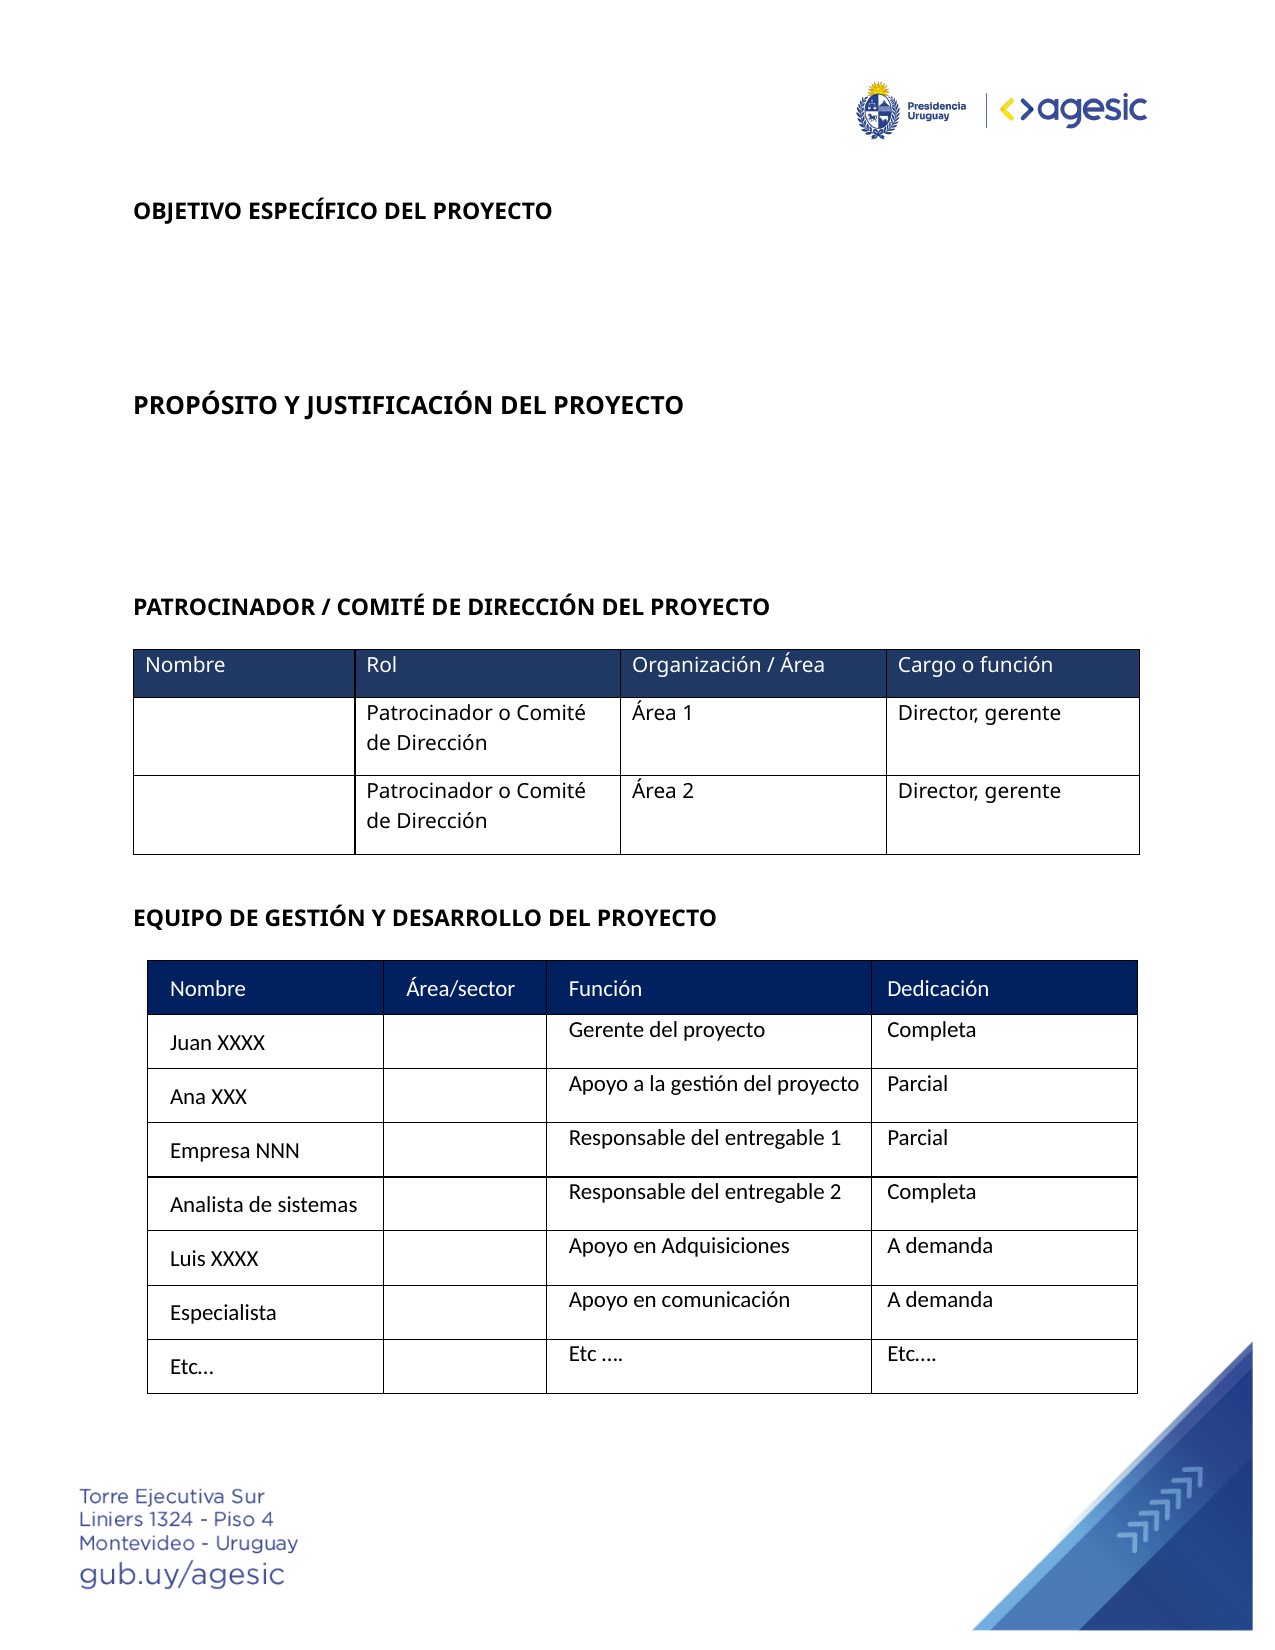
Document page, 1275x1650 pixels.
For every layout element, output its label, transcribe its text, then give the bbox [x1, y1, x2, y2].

subtitle PATROCINADOR / COMITÉ DE DIRECCIÓN DEL PROYECTO [133, 591, 1167, 622]
table_cell A demanda [872, 1231, 1137, 1284]
table_header Organización / Área [621, 650, 886, 697]
table_cell Responsable del entregable 1 [547, 1123, 871, 1176]
table_cell Director, gerente [887, 776, 1139, 853]
table_cell Juan XXXX [148, 1015, 383, 1068]
table_cell Gerente del proyecto [547, 1015, 871, 1068]
subtitle PROPÓSITO Y JUSTIFICACIÓN DEL PROYECTO [133, 388, 1167, 422]
table_cell [384, 1340, 546, 1393]
table_cell [384, 1178, 546, 1230]
table_cell Analista de sistemas [148, 1178, 383, 1230]
table_cell A demanda [872, 1286, 1137, 1338]
table_cell Especialista [148, 1286, 383, 1338]
picture [0, 1340, 1253, 1631]
table_cell [384, 1015, 546, 1068]
table_cell Director, gerente [887, 698, 1139, 775]
table_header Función [547, 961, 871, 1014]
table_cell Patrocinador o Comité de Dirección [356, 776, 620, 853]
table_cell Parcial [872, 1069, 1137, 1122]
table_cell Completa [872, 1015, 1137, 1068]
table_cell Etc …. [547, 1340, 871, 1393]
table_cell [384, 1286, 546, 1338]
picture [840, 65, 1167, 151]
table_cell Apoyo a la gestión del proyecto [547, 1069, 871, 1122]
table_cell [134, 776, 354, 853]
table_cell [384, 1069, 546, 1122]
subtitle OBJETIVO ESPECÍFICO DEL PROYECTO [133, 195, 1167, 226]
table_cell Completa [872, 1178, 1137, 1230]
table_header Nombre [134, 650, 354, 697]
table_cell Apoyo en comunicación [547, 1286, 871, 1338]
table_cell Patrocinador o Comité de Dirección [356, 698, 620, 775]
subtitle EQUIPO DE GESTIÓN Y DESARROLLO DEL PROYECTO [133, 902, 1167, 933]
table_cell Empresa NNN [148, 1123, 383, 1176]
table_cell Ana XXX [148, 1069, 383, 1122]
table_header Rol [356, 650, 620, 697]
table_cell Etc…. [872, 1340, 1137, 1393]
table_cell Parcial [872, 1123, 1137, 1176]
table_header Nombre [148, 961, 383, 1014]
table_cell Área 2 [621, 776, 886, 853]
table_header Cargo o función [887, 650, 1139, 697]
table_header Dedicación [872, 961, 1137, 1014]
table_cell Etc… [148, 1340, 383, 1393]
table_cell [384, 1231, 546, 1284]
table_cell [384, 1123, 546, 1176]
table_header Área/sector [384, 961, 546, 1014]
table_cell [134, 698, 354, 775]
table_cell Área 1 [621, 698, 886, 775]
table_cell Responsable del entregable 2 [547, 1178, 871, 1230]
table_cell Luis XXXX [148, 1231, 383, 1284]
table_cell Apoyo en Adquisiciones [547, 1231, 871, 1284]
